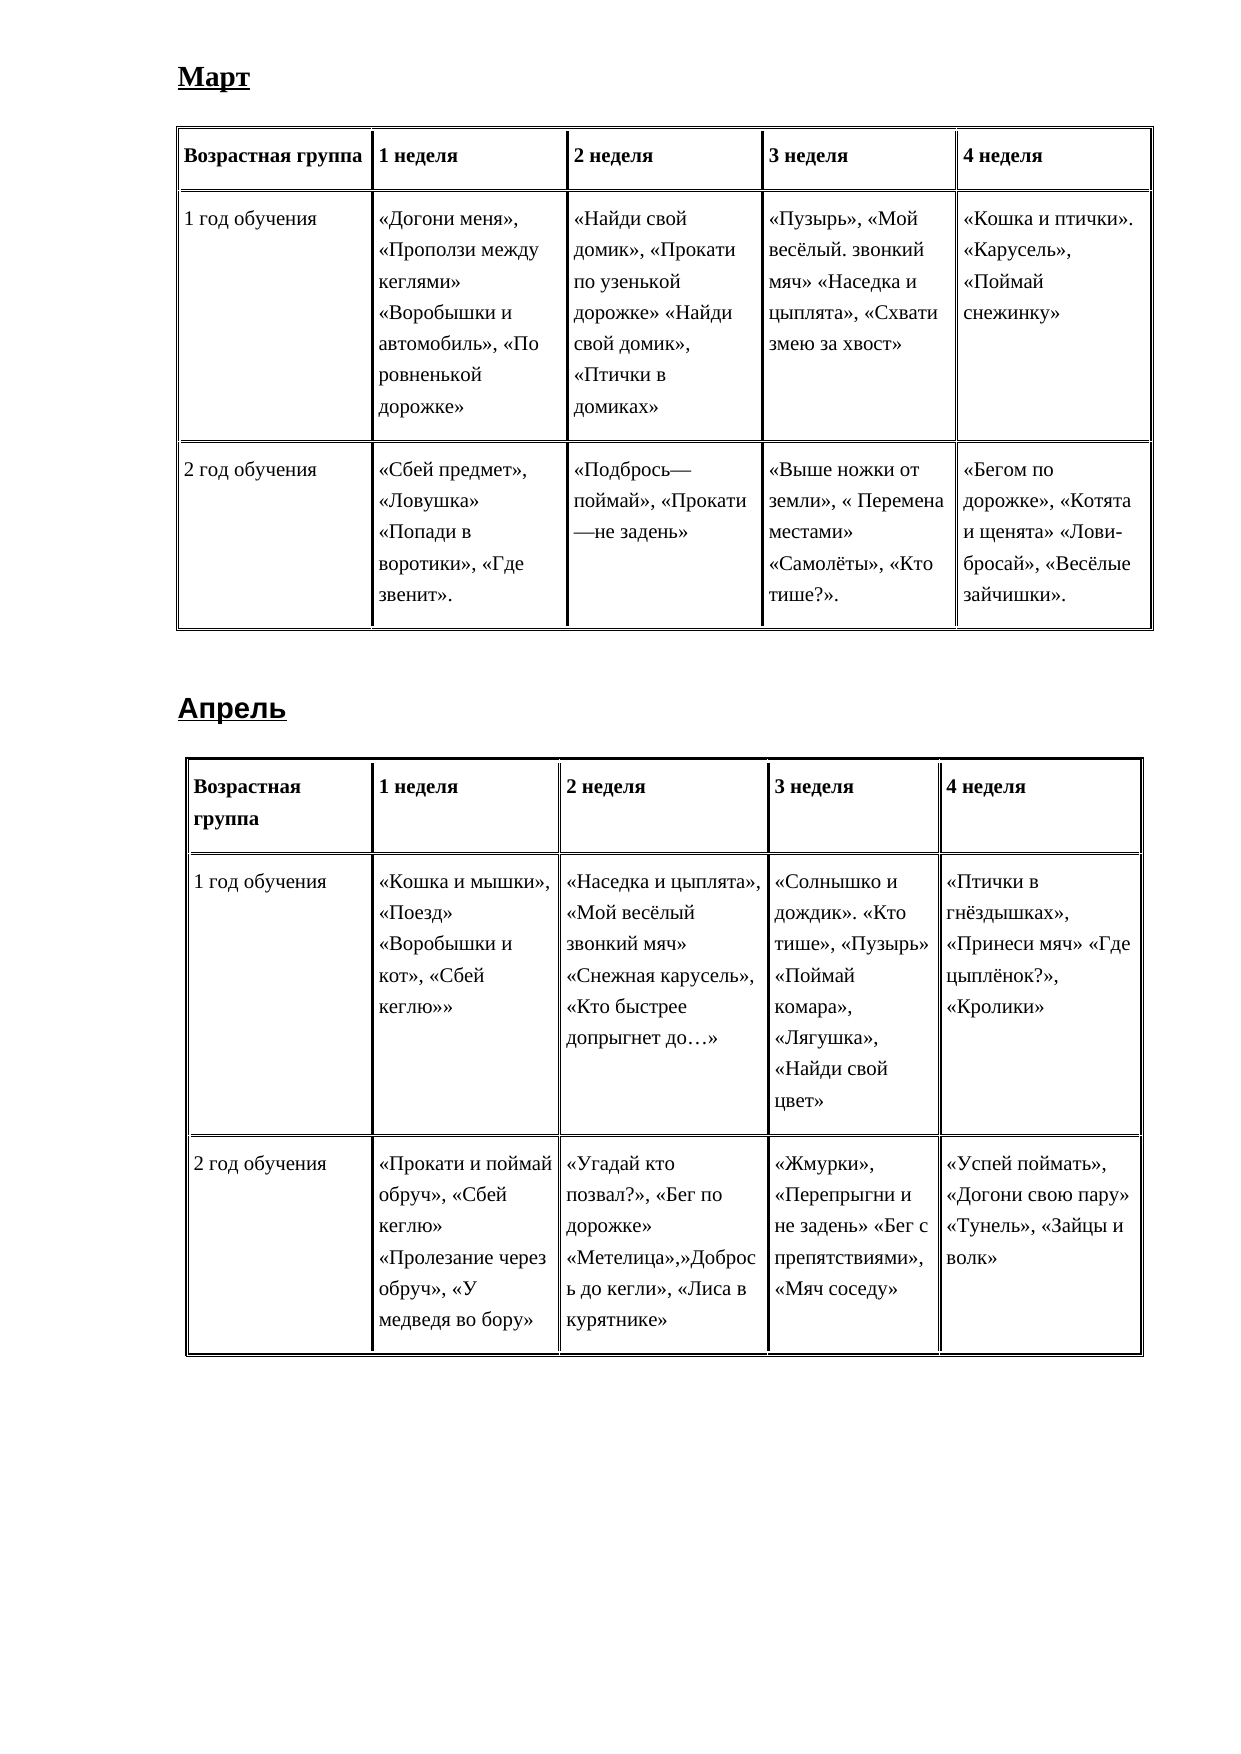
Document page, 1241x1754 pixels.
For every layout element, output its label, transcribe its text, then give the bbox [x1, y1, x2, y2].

table_cell «Успей поймать», «Догони свою пару» «Тунель», «Зайцы и волк» [940, 1134, 1141, 1353]
table_cell «Сбей предмет», «Ловушка» «Попади в воротики», «Где звенит». [372, 443, 567, 628]
table_header 3 неделя [768, 759, 940, 852]
table_cell «Выше ножки от земли», « Перемена местами» «Самолёты», «Кто тише?». [762, 443, 957, 628]
table_header 4 неделя [940, 760, 1140, 852]
table_cell «Кошка и птички». «Карусель», «Поймай снежинку» [957, 189, 1152, 439]
table_cell 1 год обучения [177, 189, 372, 439]
table_cell «Подбрось—поймай», «Прокати—не задень» [567, 443, 762, 628]
table_cell «Пузырь», «Мой весёлый. звонкий мяч» «Наседка и цыплята», «Схвати змею за хвост» [764, 192, 955, 439]
table_cell «Прокати и поймай обруч», «Сбей кеглю» «Пролезание через обруч», «У медведя во бору» [372, 1137, 560, 1353]
table_cell «Кошка и мышки», «Поезд» «Воробышки и кот», «Сбей кеглю»» [374, 855, 558, 1133]
table_cell «Бегом по дорожке», «Котята и щенята» «Лови-бросай», «Весёлые зайчишки». [957, 440, 1151, 628]
table_cell 1 год обучения [187, 852, 372, 1133]
table_cell «Угадай кто позвал?», «Бег по дорожке» «Метелица»,»Добрось до кегли», «Лиса в курятнике» [560, 1137, 768, 1353]
table_cell «Наседка и цыплята», «Мой весёлый звонкий мяч» «Снежная карусель», «Кто быстрее допрыгнет до…» [561, 855, 767, 1133]
table_header Возрастная группа [177, 127, 372, 189]
table_cell «Жмурки», «Перепрыгни и не задень» «Бег с препятствиями», «Мяч соседу» [768, 1134, 940, 1353]
table_header 2 неделя [560, 759, 768, 852]
table_cell «Солнышко и дождик». «Кто тише», «Пузырь» «Поймай комара», «Лягушка», «Найди свой цвет» [770, 855, 938, 1133]
table_header 2 неделя [567, 129, 762, 189]
table_header 3 неделя [762, 129, 957, 189]
text Март [177, 59, 1152, 93]
table_cell 2 год обучения [179, 440, 372, 628]
text Апрель [177, 691, 1152, 724]
table_header 1 неделя [372, 760, 560, 852]
table_cell 2 год обучения [189, 1134, 372, 1353]
table_header 4 неделя [957, 129, 1150, 189]
table_header 1 неделя [372, 129, 567, 189]
table_header Возрастная группа [189, 760, 372, 852]
table_cell «Догони меня», «Проползи между кеглями» «Воробышки и автомобиль», «По ровненькой дорожке» [374, 192, 566, 439]
table_cell «Найди свой домик», «Прокати по узенькой дорожке» «Найди свой домик», «Птички в домиках» [569, 192, 761, 439]
table_cell «Птички в гнёздышках», «Принеси мяч» «Где цыплёнок?», «Кролики» [940, 852, 1142, 1133]
